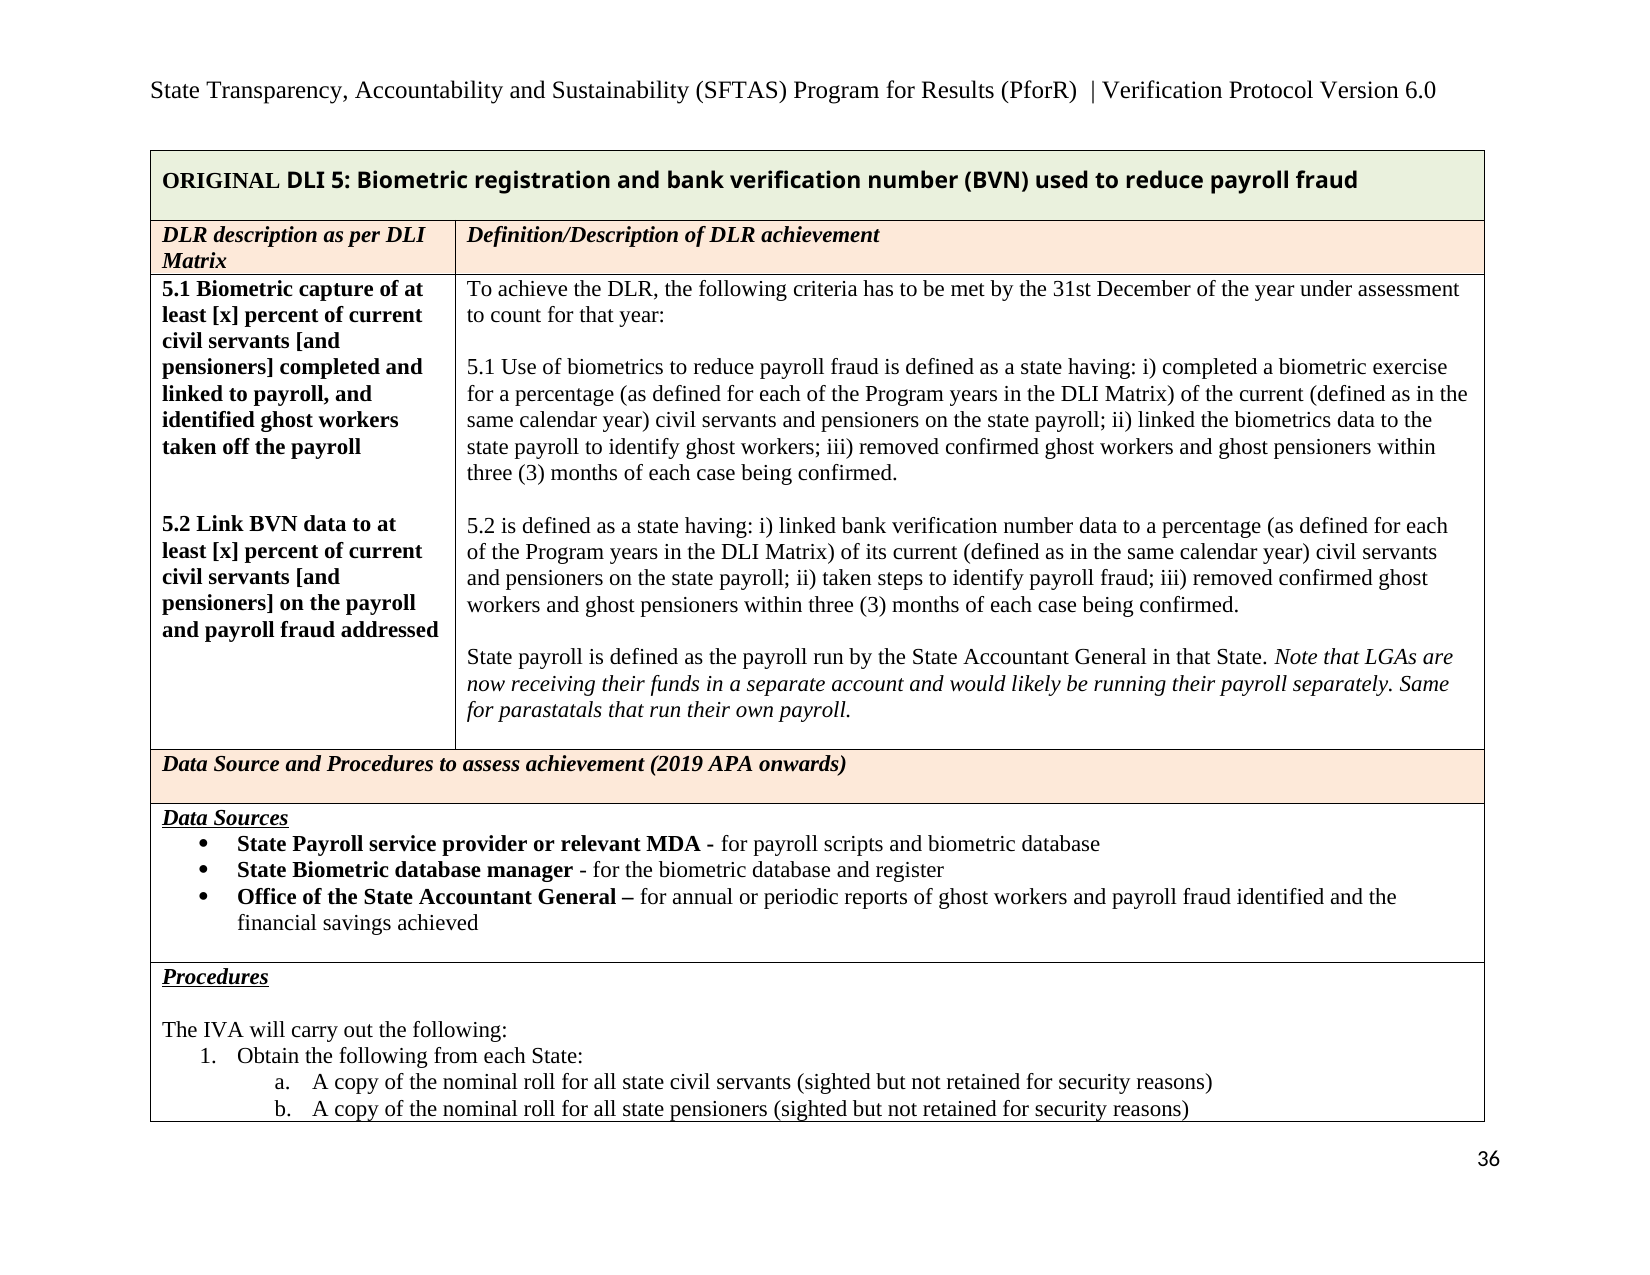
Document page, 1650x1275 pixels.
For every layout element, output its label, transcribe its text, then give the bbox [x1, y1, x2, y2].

table_cell To achieve the DLR, the following criteria has to be met by the 31st December of the year under assessment to count for that year: 5.1 Use of biometrics to reduce payroll fraud is defined as a state having: i) completed a biometric exercise for a percentage (as defined for each of the Program years in the DLI Matrix) of the current (defined as in the same calendar year) civil servants and pensioners on the state payroll; ii) linked the biometrics data to the state payroll to identify ghost workers; iii) removed confirmed ghost workers and ghost pensioners within three (3) months of each case being confirmed. 5.2 is defined as a state having: i) linked bank verification number data to a percentage (as defined for each of the Program years in the DLI Matrix) of its current (defined as in the same calendar year) civil servants and pensioners on the state payroll; ii) taken steps to identify payroll fraud; iii) removed confirmed ghost workers and ghost pensioners within three (3) months of each case being confirmed. State payroll is defined as the payroll run by the State Accountant General in that State. Note that LGAs are now receiving their funds in a separate account and would likely be running their payroll separately. Same for parastatals that run their own payroll. [456, 275, 1484, 749]
table_cell Data Source and Procedures to assess achievement (2019 APA onwards) [151, 750, 1484, 803]
table_cell DLR description as per DLI Matrix [151, 221, 455, 273]
table_cell 5.1 Biometric capture of at least [x] percent of current civil servants [and pensioners] completed and linked to payroll, and identified ghost workers taken off the payroll 5.2 Link BVN data to at least [x] percent of current civil servants [and pensioners] on the payroll and payroll fraud addressed [151, 275, 455, 749]
table_cell ORIGINAL DLI 5: Biometric registration and bank verification number (BVN) used to reduce payroll fraud [151, 151, 1484, 220]
table_cell Data Sources State Payroll service provider or relevant MDA - for payroll scripts and biometric database State Biometric database manager - for the biometric database and register Office of the State Accountant General – for annual or periodic reports of ghost workers and payroll fraud identified and the financial savings achieved [151, 804, 1484, 962]
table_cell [151, 963, 1484, 1121]
table_cell Definition/Description of DLR achievement [456, 221, 1484, 273]
